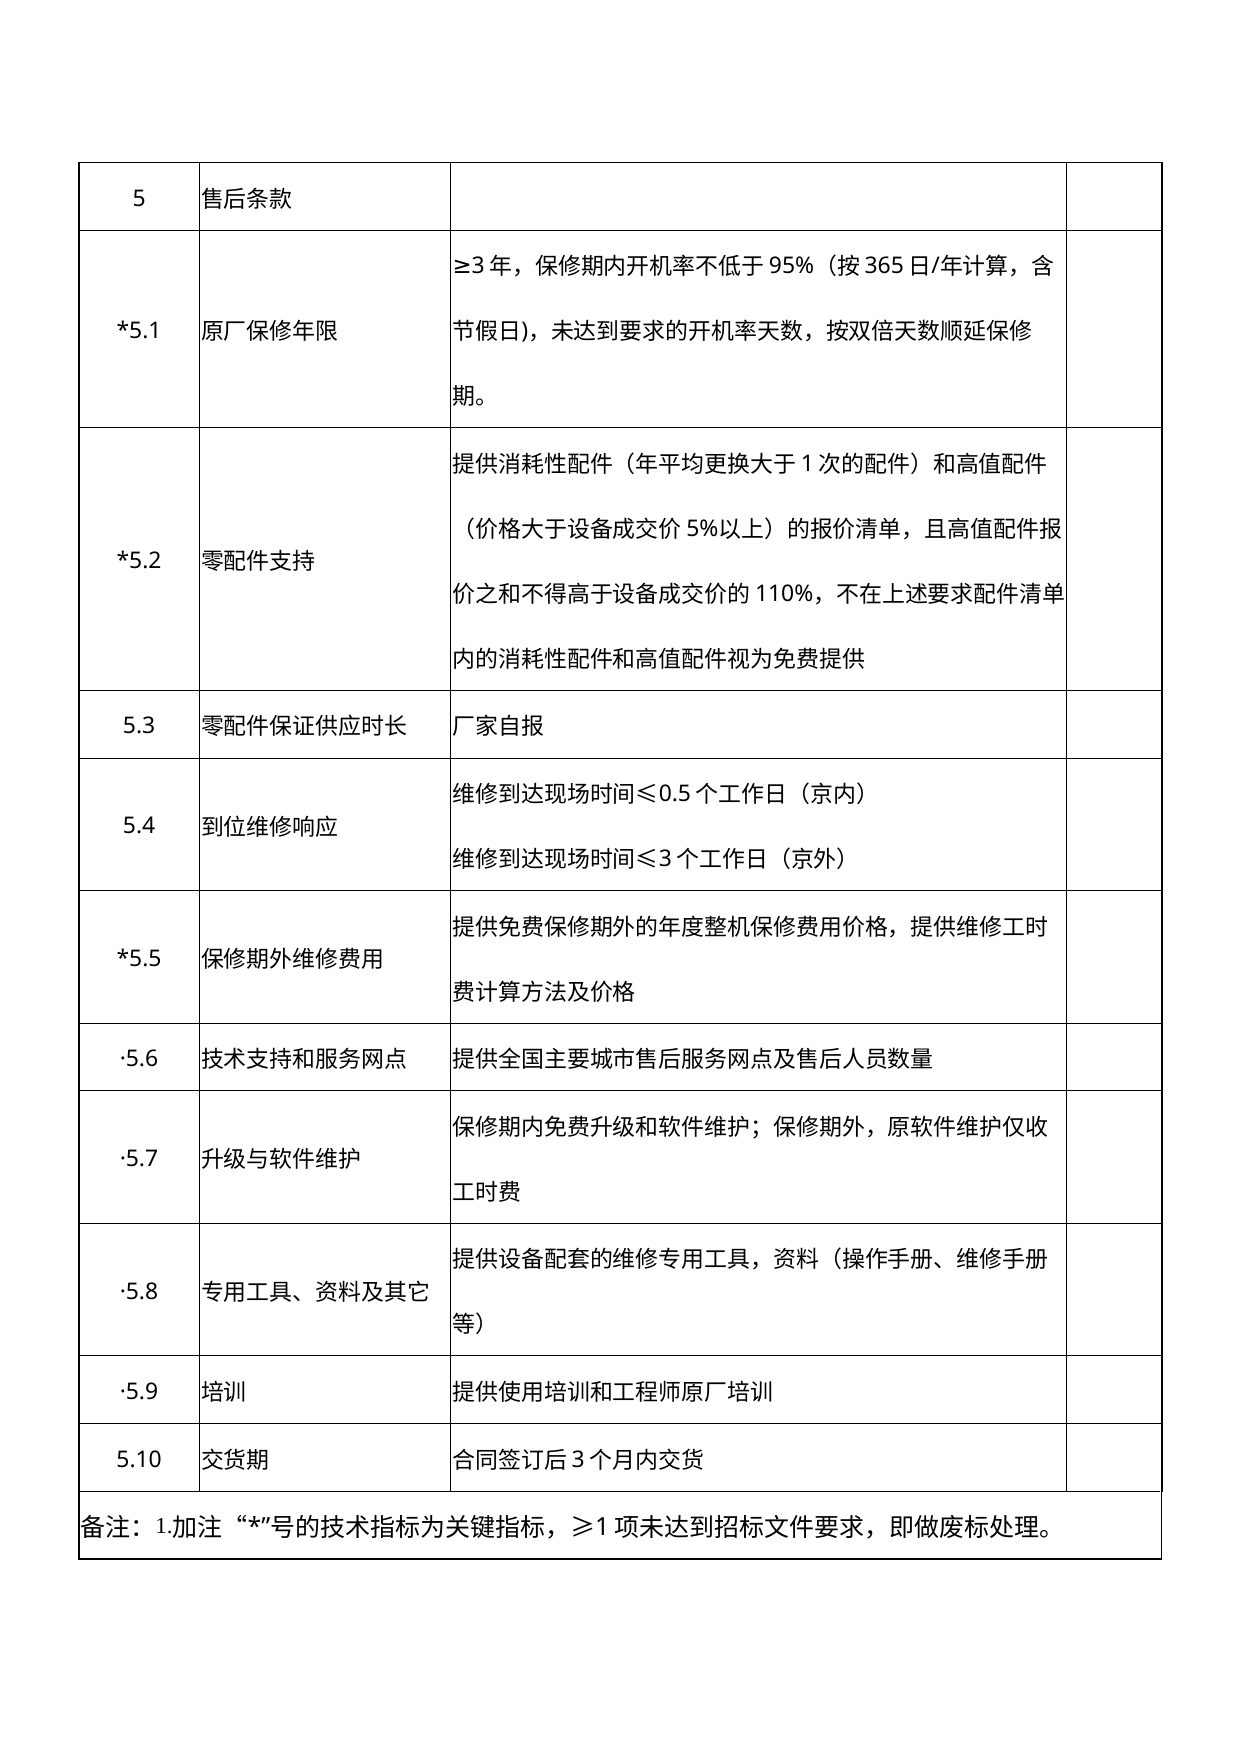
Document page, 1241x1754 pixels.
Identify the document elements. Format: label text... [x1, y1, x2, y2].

table_cell ≥3年，保修期内开机率不低于95%（按365日/年计算，含节假日)，未达到要求的开机率天数，按双倍天数顺延保修期。 [451, 231, 1066, 427]
table_cell [1067, 691, 1161, 757]
table_cell [1067, 1424, 1161, 1491]
table_cell 5 [80, 163, 199, 229]
table_cell 提供使用培训和工程师原厂培训 [451, 1356, 1066, 1423]
table_cell ·5.8 [80, 1224, 199, 1355]
table_cell 提供消耗性配件（年平均更换大于1次的配件）和高值配件（价格大于设备成交价5%以上）的报价清单，且高值配件报价之和不得高于设备成交价的110%，不在上述要求配件清单内的消耗性配件和高值配件视为免费提供 [451, 428, 1066, 690]
table_cell 零配件支持 [200, 428, 450, 690]
table_cell 零配件保证供应时长 [200, 691, 450, 757]
table_cell [1067, 231, 1161, 427]
table_cell [1067, 1091, 1161, 1223]
table_cell 升级与软件维护 [200, 1091, 450, 1223]
table_cell 5.3 [80, 691, 199, 757]
table_cell 售后条款 [200, 163, 450, 229]
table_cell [80, 1491, 1161, 1558]
table_cell 厂家自报 [451, 691, 1066, 757]
table_cell 专用工具、资料及其它 [200, 1224, 450, 1355]
table_cell ·5.6 [80, 1024, 199, 1090]
table_cell *5.2 [80, 428, 199, 690]
table_cell *5.5 [80, 891, 199, 1023]
table_cell 5.4 [80, 759, 199, 890]
table_cell *5.1 [80, 231, 199, 427]
table_cell 交货期 [200, 1424, 450, 1491]
table_cell 保修期外维修费用 [200, 891, 450, 1023]
table_cell 合同签订后3个月内交货 [451, 1424, 1066, 1491]
table_cell 提供全国主要城市售后服务网点及售后人员数量 [451, 1024, 1066, 1090]
table_cell 5.10 [80, 1424, 199, 1491]
table_cell 维修到达现场时间≤0.5个工作日（京内） 维修到达现场时间≤3个工作日（京外） [451, 759, 1066, 890]
table_cell [1067, 163, 1161, 229]
table_cell [1067, 1224, 1161, 1355]
table_cell [1067, 891, 1161, 1023]
table_cell 技术支持和服务网点 [200, 1024, 450, 1090]
table_cell 培训 [200, 1356, 450, 1423]
table_cell [1067, 1024, 1161, 1090]
table_cell [1067, 759, 1161, 890]
table_cell 到位维修响应 [200, 759, 450, 890]
table_cell 原厂保修年限 [200, 231, 450, 427]
table_cell [1067, 428, 1161, 690]
table_cell ·5.9 [80, 1356, 199, 1423]
table_cell [1067, 1356, 1161, 1423]
table_cell 提供免费保修期外的年度整机保修费用价格，提供维修工时费计算方法及价格 [451, 891, 1066, 1023]
table_cell ·5.7 [80, 1091, 199, 1223]
table_cell [451, 163, 1066, 229]
table_cell 保修期内免费升级和软件维护；保修期外，原软件维护仅收工时费 [451, 1091, 1066, 1223]
table_cell 提供设备配套的维修专用工具，资料（操作手册、维修手册等） [451, 1224, 1066, 1355]
